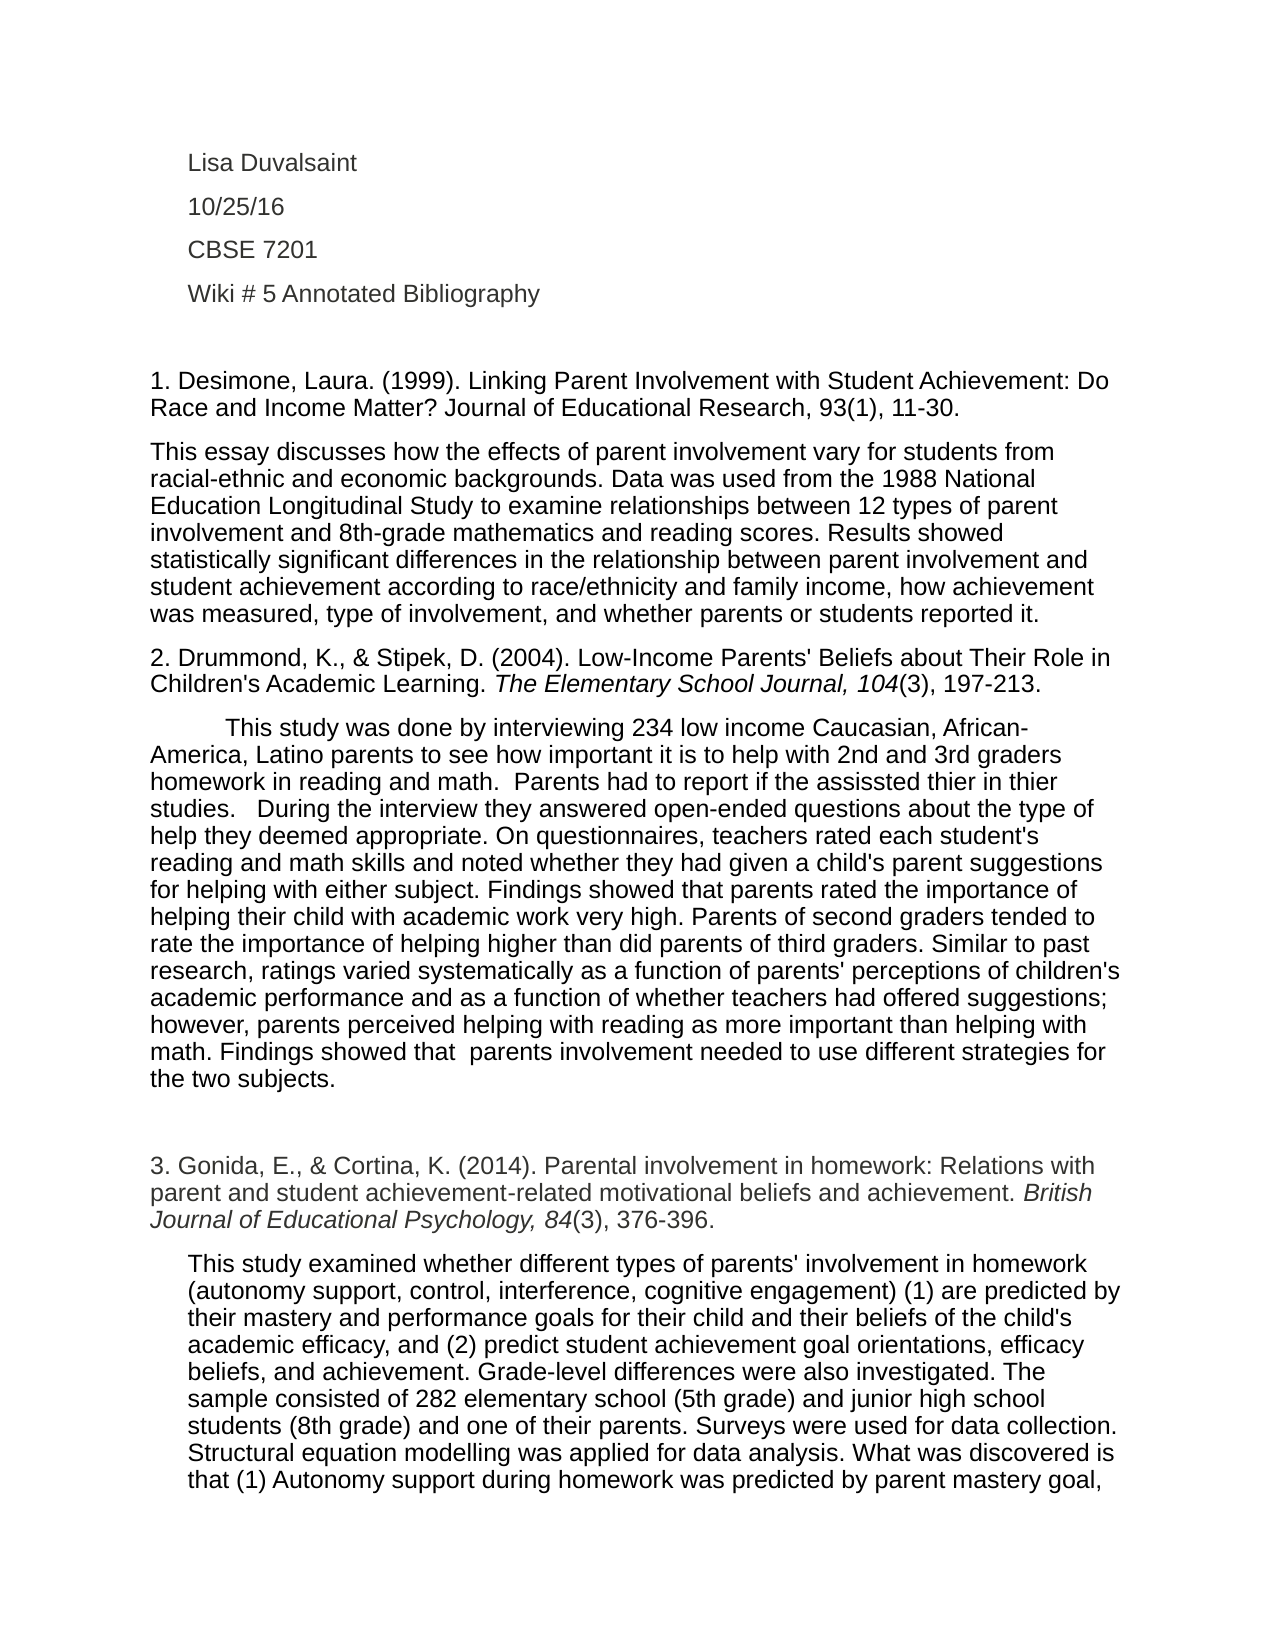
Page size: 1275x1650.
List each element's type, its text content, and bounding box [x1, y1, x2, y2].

text CBSE 7201 [187, 237, 1125, 264]
text 2. Drummond, K., & Stipek, D. (2004). Low-Income Parents' Beliefs about Their Role in Children's Academic Learning. The Elementary School Journal, 104(3), 197-213. [150, 644, 1125, 698]
text Wiki # 5 Annotated Bibliography [187, 281, 1125, 308]
text 1. Desimone, Laura. (1999). Linking Parent Involvement with Student Achievement: Do Race and Income Matter? Journal of Educational Research, 93(1), 11-30. [150, 368, 1125, 422]
text This study was done by interviewing 234 low income Caucasian, African-America, Latino parents to see how important it is to help with 2nd and 3rd graders homework in reading and math. Parents had to report if the assissted thier in thier studies. During the interview they answered open-ended questions about the type of help they deemed appropriate. On questionnaires, teachers rated each student's reading and math skills and noted whether they had given a child's parent suggestions for helping with either subject. Findings showed that parents rated the importance of helping their child with academic work very high. Parents of second graders tended to rate the importance of helping higher than did parents of third graders. Similar to past research, ratings varied systematically as a function of parents' perceptions of children's academic performance and as a function of whether teachers had offered suggestions; however, parents perceived helping with reading as more important than helping with math. Findings showed that parents involvement needed to use different strategies for the two subjects. [150, 715, 1125, 1093]
text Lisa Duvalsaint [187, 150, 1125, 177]
text This essay discusses how the effects of parent involvement vary for students from racial-ethnic and economic backgrounds. Data was used from the 1988 National Education Longitudinal Study to examine relationships between 12 types of parent involvement and 8th-grade mathematics and reading scores. Results showed statistically significant differences in the relationship between parent involvement and student achievement according to race/ethnicity and family income, how achievement was measured, type of involvement, and whether parents or students reported it. [150, 439, 1125, 628]
text 10/25/16 [187, 194, 1125, 221]
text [187, 1251, 1125, 1493]
text 3. Gonida, E., & Cortina, K. (2014). Parental involvement in homework: Relations with parent and student achievement‐related motivational beliefs and achievement. British Journal of Educational Psychology, 84(3), 376-396. [150, 1153, 1125, 1234]
